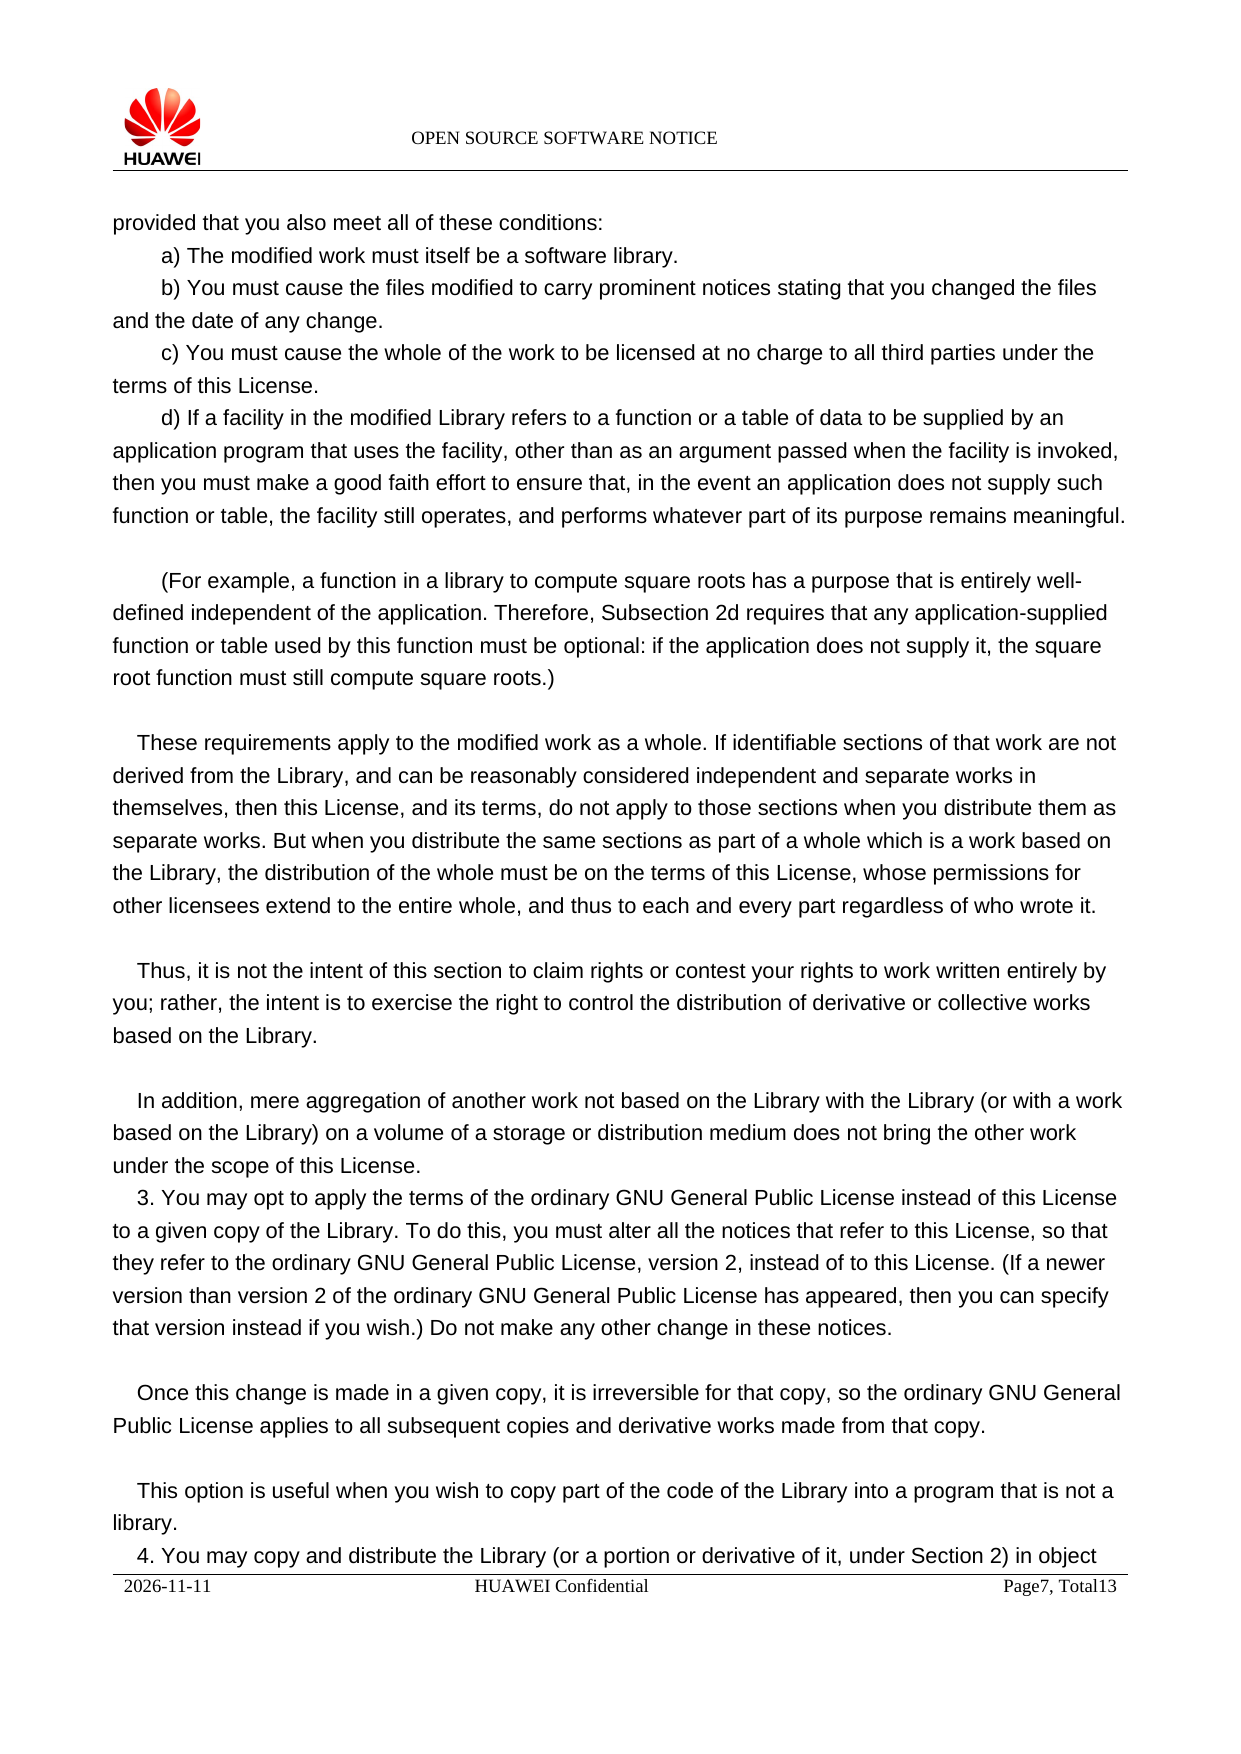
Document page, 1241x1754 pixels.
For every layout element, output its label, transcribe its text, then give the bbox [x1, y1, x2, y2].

text a) The modified work must itself be a software library. [112, 239, 1128, 271]
text c) You must cause the whole of the work to be licensed at no charge to all third parties under the terms of this License. [112, 336, 1128, 401]
text Thus, it is not the intent of this section to claim rights or contest your rights to work written entirely by you; rather, the intent is to exercise the right to control the distribution of derivative or collective works based on the Library. [112, 954, 1128, 1051]
text Once this change is made in a given copy, it is irreversible for that copy, so the ordinary GNU General Public License applies to all subsequent copies and derivative works made from that copy. [112, 1376, 1128, 1441]
text b) You must cause the files modified to carry prominent notices stating that you changed the files and the date of any change. [112, 271, 1128, 336]
text d) If a facility in the modified Library refers to a function or a table of data to be supplied by an application program that uses the facility, other than as an argument passed when the facility is invoked, then you must make a good faith effort to ensure that, in the event an application does not supply such function or table, the facility still operates, and performs whatever part of its purpose remains meaningful. [112, 401, 1128, 531]
text In addition, mere aggregation of another work not based on the Library with the Library (or with a work based on the Library) on a volume of a storage or distribution medium does not bring the other work under the scope of this License. [112, 1084, 1128, 1181]
text 3. You may opt to apply the terms of the ordinary GNU General Public License instead of this License to a given copy of the Library. To do this, you must alter all the notices that refer to this License, so that they refer to the ordinary GNU General Public License, version 2, instead of to this License. (If a newer version than version 2 of the ordinary GNU General Public License has appeared, then you can specify that version instead if you wish.) Do not make any other change in these notices. [112, 1181, 1128, 1344]
picture [124, 88, 201, 165]
text These requirements apply to the modified work as a whole. If identifiable sections of that work are not derived from the Library, and can be reasonably considered independent and separate works in themselves, then this License, and its terms, do not apply to those sections when you distribute them as separate works. But when you distribute the same sections as part of a whole which is a work based on the Library, the distribution of the whole must be on the terms of this License, whose permissions for other licensees extend to the entire whole, and thus to each and every part regardless of who wrote it. [112, 726, 1128, 921]
text (For example, a function in a library to compute square roots has a purpose that is entirely well-defined independent of the application. Therefore, Subsection 2d requires that any application-supplied function or table used by this function must be optional: if the application does not supply it, the square root function must still compute square roots.) [112, 564, 1128, 694]
text This option is useful when you wish to copy part of the code of the Library into a program that is not a library. [112, 1474, 1128, 1539]
